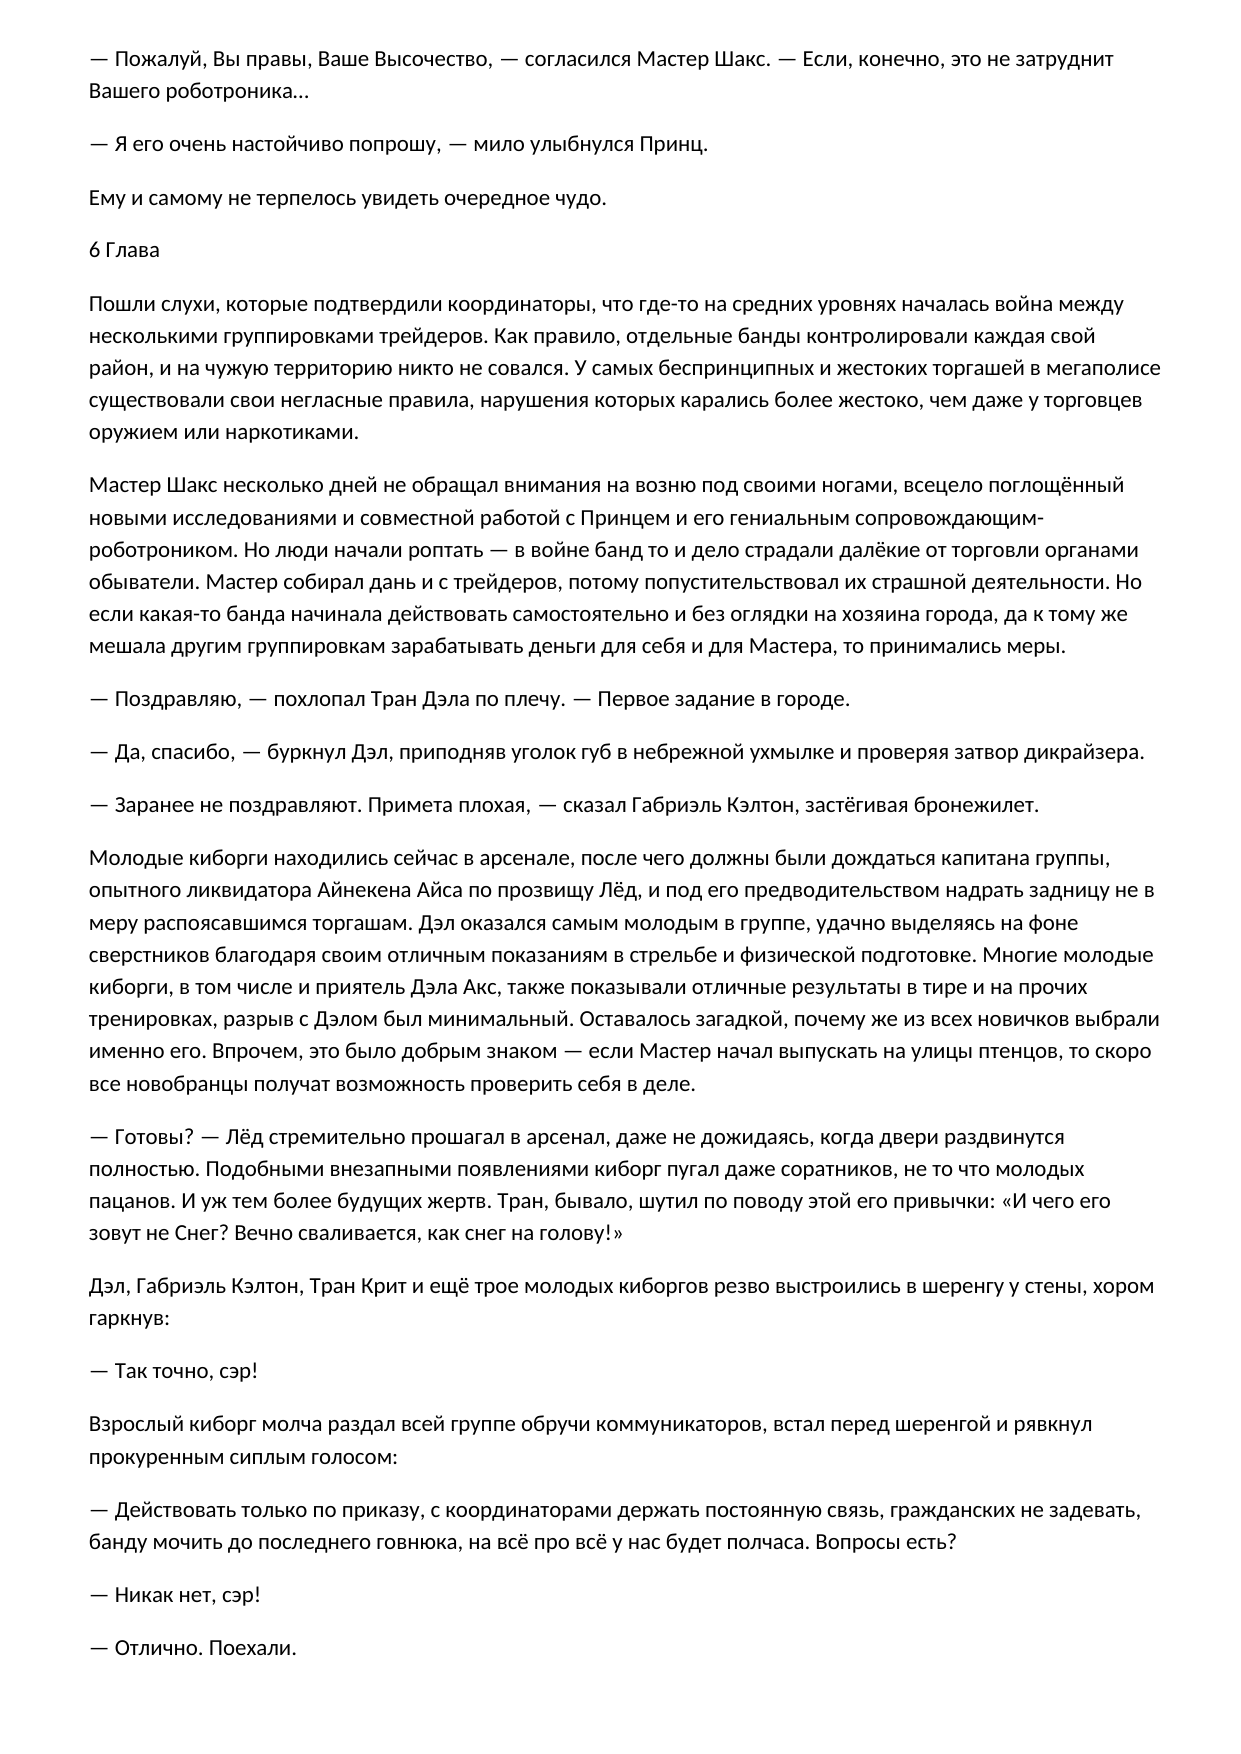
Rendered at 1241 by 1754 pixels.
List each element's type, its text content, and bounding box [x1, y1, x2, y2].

text — Заранее не поздравляют. Примета плохая, — сказал Габриэль Кэлтон, застёгивая бронежилет. [89, 790, 1167, 818]
text Мастер Шакс несколько дней не обращал внимания на возню под своими ногами, всецело поглощённый новыми исследованиями и совместной работой с Принцем и его гениальным сопровождающим-роботроником. Но люди начали роптать — в войне банд то и дело страдали далёкие от торговли органами обыватели. Мастер собирал дань и с трейдеров, потому попустительствовал их страшной деятельности. Но если какая-то банда начинала действовать самостоятельно и без оглядки на хозяина города, да к тому же мешала другим группировкам зарабатывать деньги для себя и для Мастера, то принимались меры. [89, 470, 1167, 659]
text — Так точно, сэр! [89, 1357, 1167, 1384]
text Молодые киборги находились сейчас в арсенале, после чего должны были дождаться капитана группы, опытного ликвидатора Айнекена Айса по прозвищу Лёд, и под его предводительством надрать задницу не в меру распоясавшимся торгашам. Дэл оказался самым молодым в группе, удачно выделяясь на фоне сверстников благодаря своим отличным показаниям в стрельбе и физической подготовке. Многие молодые киборги, в том числе и приятель Дэла Акс, также показывали отличные результаты в тире и на прочих тренировках, разрыв с Дэлом был минимальный. Оставалось загадкой, почему же из всех новичков выбрали именно его. Впрочем, это было добрым знаком — если Мастер начал выпускать на улицы птенцов, то скоро все новобранцы получат возможность проверить себя в деле. [89, 843, 1167, 1097]
text Взрослый киборг молча раздал всей группе обручи коммуникаторов, встал перед шеренгой и рявкнул прокуренным сиплым голосом: [89, 1409, 1167, 1470]
text — Пожалуй, Вы правы, Ваше Высочество, — согласился Мастер Шакс. — Если, конечно, это не затруднит Вашего роботроника… [89, 44, 1167, 104]
text Ему и самому не терпелось увидеть очередное чудо. [89, 183, 1167, 211]
text — Поздравляю, — похлопал Тран Дэла по плечу. — Первое задание в городе. [89, 684, 1167, 712]
text — Отлично. Поехали. [89, 1633, 1167, 1661]
text — Никак нет, сэр! [89, 1580, 1167, 1608]
text — Действовать только по приказу, с координаторами держать постоянную связь, гражданских не задевать, банду мочить до последнего говнюка, на всё про всё у нас будет полчаса. Вопросы есть? [89, 1495, 1167, 1555]
text Дэл, Габриэль Кэлтон, Тран Крит и ещё трое молодых киборгов резво выстроились в шеренгу у стены, хором гаркнув: [89, 1271, 1167, 1332]
text — Да, спасибо, — буркнул Дэл, приподняв уголок губ в небрежной ухмылке и проверяя затвор дикрайзера. [89, 737, 1167, 765]
text Пошли слухи, которые подтвердили координаторы, что где-то на средних уровнях началась война между несколькими группировками трейдеров. Как правило, отдельные банды контролировали каждая свой район, и на чужую территорию никто не совался. У самых беспринципных и жестоких торгашей в мегаполисе существовали свои негласные правила, нарушения которых карались более жестоко, чем даже у торговцев оружием или наркотиками. [89, 289, 1167, 445]
text 6 Глава [89, 236, 1167, 264]
text — Я его очень настойчиво попрошу, — мило улыбнулся Принц. [89, 129, 1167, 158]
text — Готовы? — Лёд стремительно прошагал в арсенал, даже не дожидаясь, когда двери раздвинутся полностью. Подобными внезапными появлениями киборг пугал даже соратников, не то что молодых пацанов. И уж тем более будущих жертв. Тран, бывало, шутил по поводу этой его привычки: «И чего его зовут не Снег? Вечно сваливается, как снег на голову!» [89, 1122, 1167, 1246]
